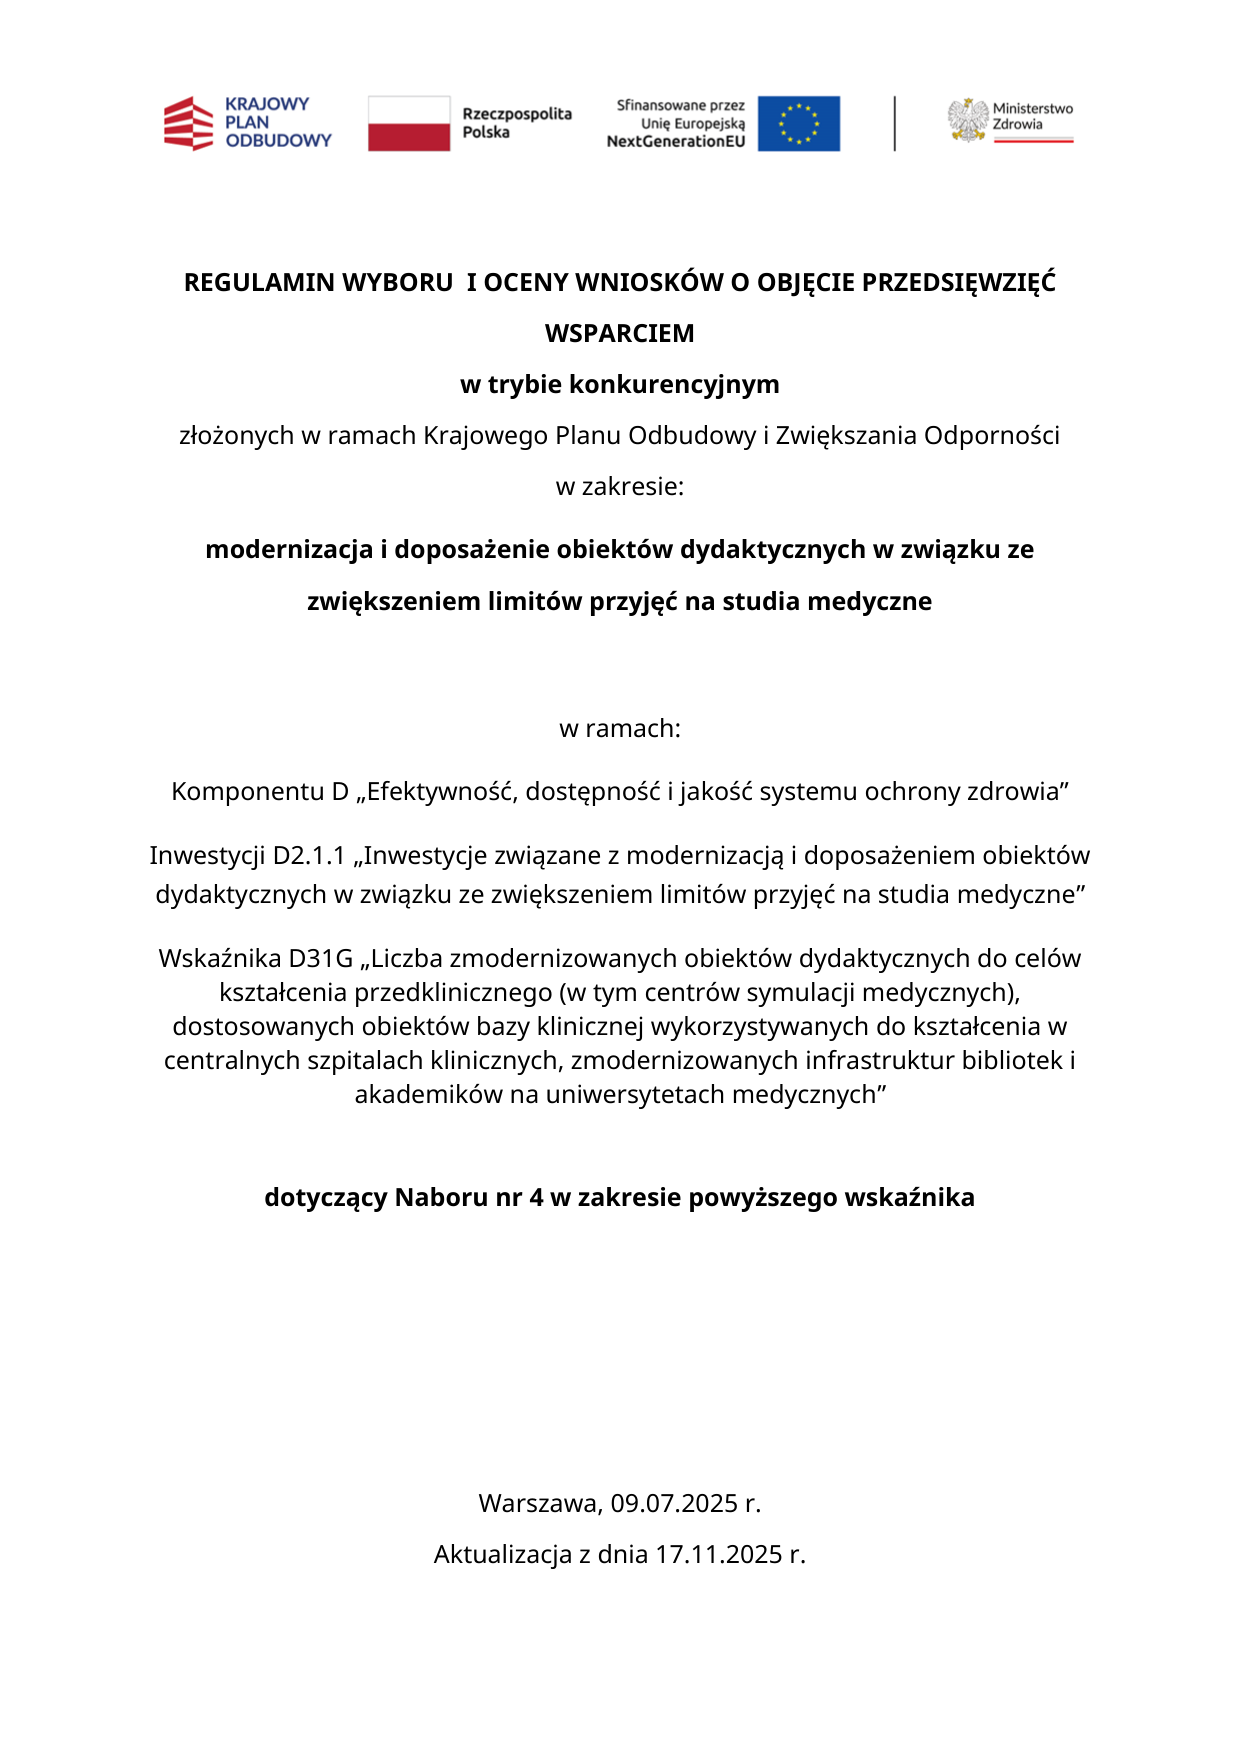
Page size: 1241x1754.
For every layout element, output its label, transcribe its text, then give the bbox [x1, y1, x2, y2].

text w zakresie: [148, 469, 1093, 503]
text w trybie konkurencyjnym [148, 367, 1093, 401]
text w ramach: [148, 710, 1093, 744]
text Warszawa, 09.07.2025 r. [148, 1485, 1093, 1519]
text Wskaźnika D31G „Liczba zmodernizowanych obiektów dydaktycznych do celów kształcenia przedklinicznego (w tym centrów symulacji medycznych), dostosowanych obiektów bazy klinicznej wykorzystywanych do kształcenia w centralnych szpitalach klinicznych, zmodernizowanych infrastruktur bibliotek i akademików na uniwersytetach medycznych” [148, 941, 1093, 1111]
text modernizacja i doposażenie obiektów dydaktycznych w związku ze zwiększeniem limitów przyjęć na studia medyczne [148, 532, 1093, 617]
text złożonych w ramach Krajowego Planu Odbudowy i Zwiększania Odporności [148, 418, 1093, 452]
text Aktualizacja z dnia 17.11.2025 r. [148, 1536, 1093, 1571]
text Komponentu D „Efektywność, dostępność i jakość systemu ochrony zdrowia” [148, 774, 1093, 808]
text Inwestycji D2.1.1 „Inwestycje związane z modernizacją i doposażeniem obiektów dydaktycznych w związku ze zwiększeniem limitów przyjęć na studia medyczne” [148, 837, 1093, 911]
text dotyczący Naboru nr 4 w zakresie powyższego wskaźnika [148, 1179, 1093, 1213]
text REGULAMIN WYBORU I OCENY WNIOSKÓW O OBJĘCIE PRZEDSIĘWZIĘĆ WSPARCIEM [148, 264, 1093, 349]
picture [147, 73, 1093, 168]
